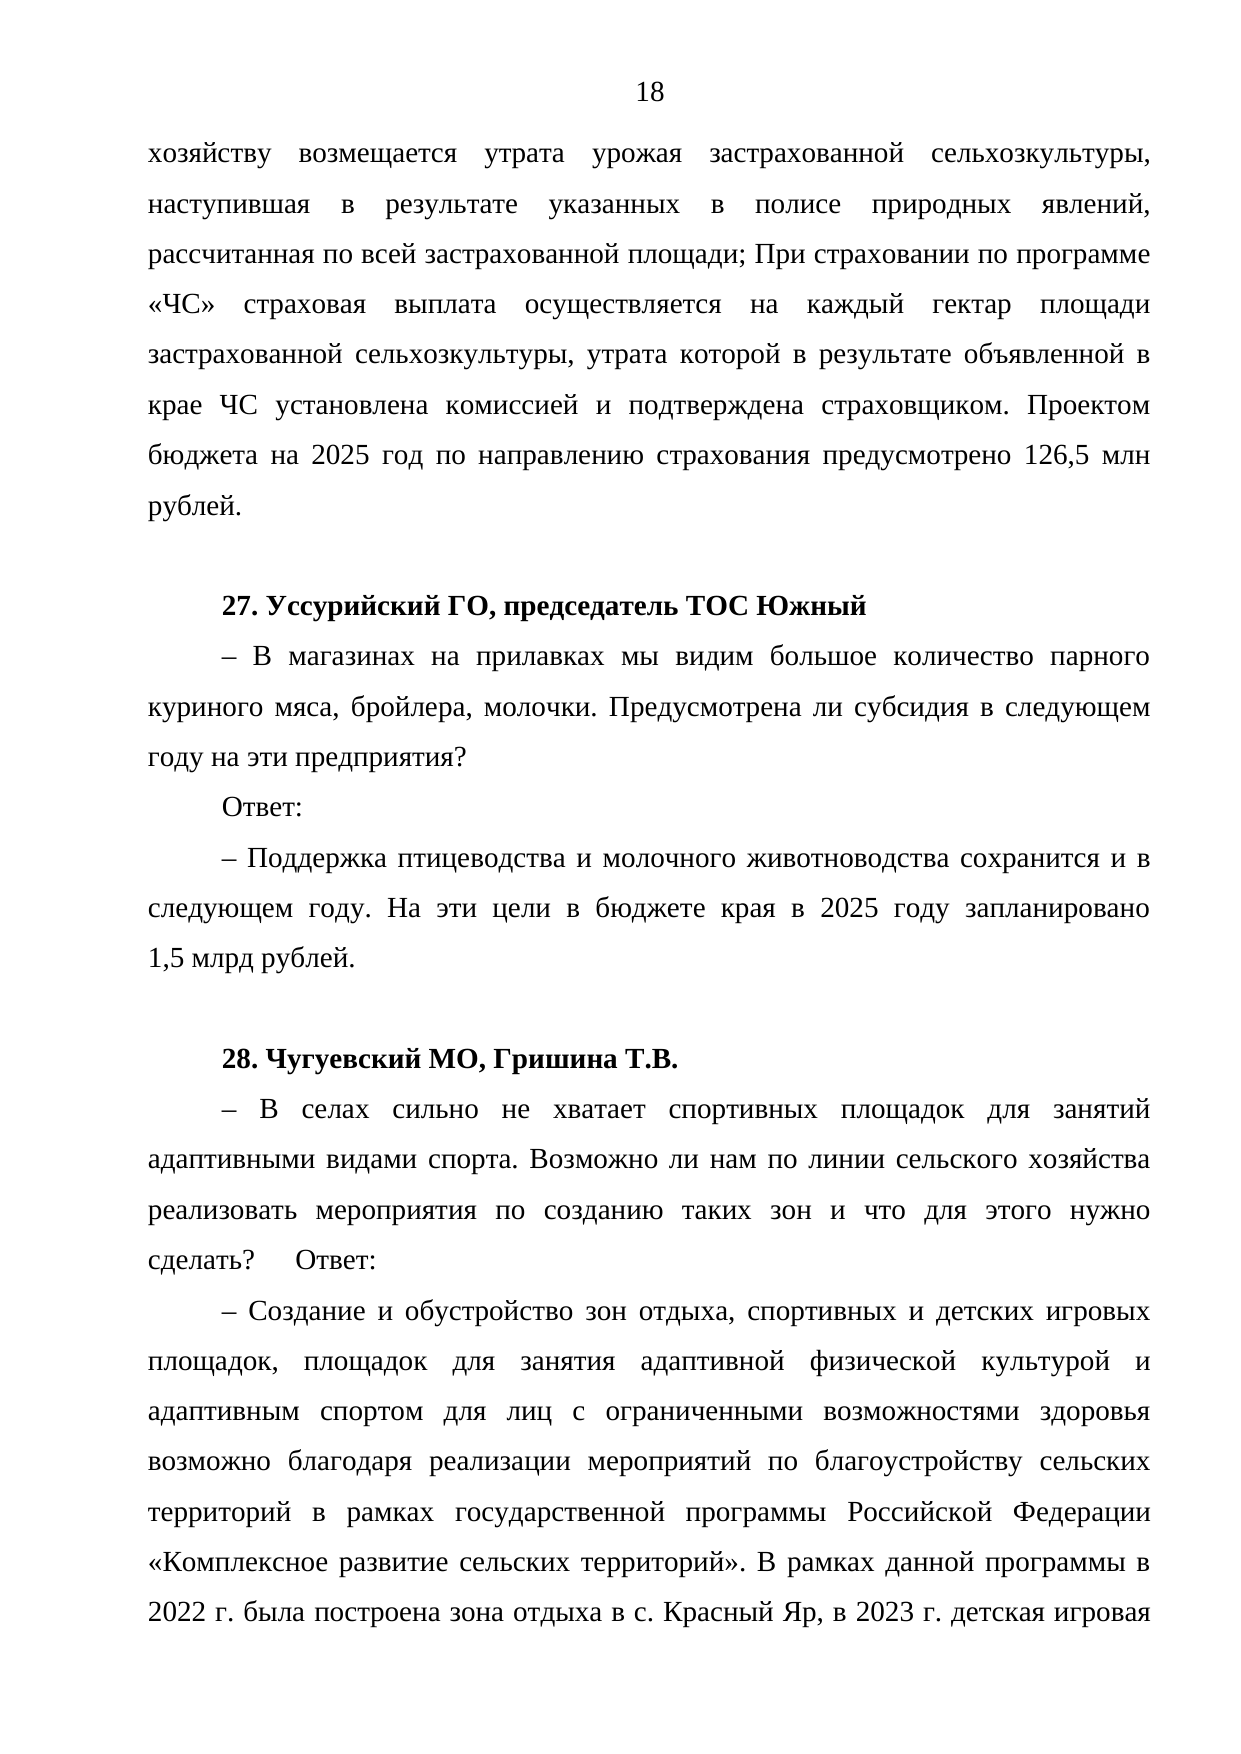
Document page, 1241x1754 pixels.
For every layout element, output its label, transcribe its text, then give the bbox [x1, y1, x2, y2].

text – В магазинах на прилавках мы видим большое количество парного куриного мяса, бройлера, молочки. Предусмотрена ли субсидия в следующем году на эти предприятия? [148, 638, 1152, 773]
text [148, 135, 1152, 521]
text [148, 1293, 1152, 1628]
text – Поддержка птицеводства и молочного животноводства сохранится и в следующем году. На эти цели в бюджете края в 2025 году запланировано 1,5 млрд рублей. [148, 840, 1152, 974]
text 27. Уссурийский ГО, председатель ТОС Южный [148, 588, 1152, 622]
text Ответ: [148, 789, 1152, 823]
text – В селах сильно не хватает спортивных площадок для занятий адаптивными видами спорта. Возможно ли нам по линии сельского хозяйства реализовать мероприятия по созданию таких зон и что для этого нужно сделать? Ответ: [148, 1091, 1152, 1276]
text 28. Чугуевский МО, Гришина Т.В. [148, 1041, 1152, 1074]
